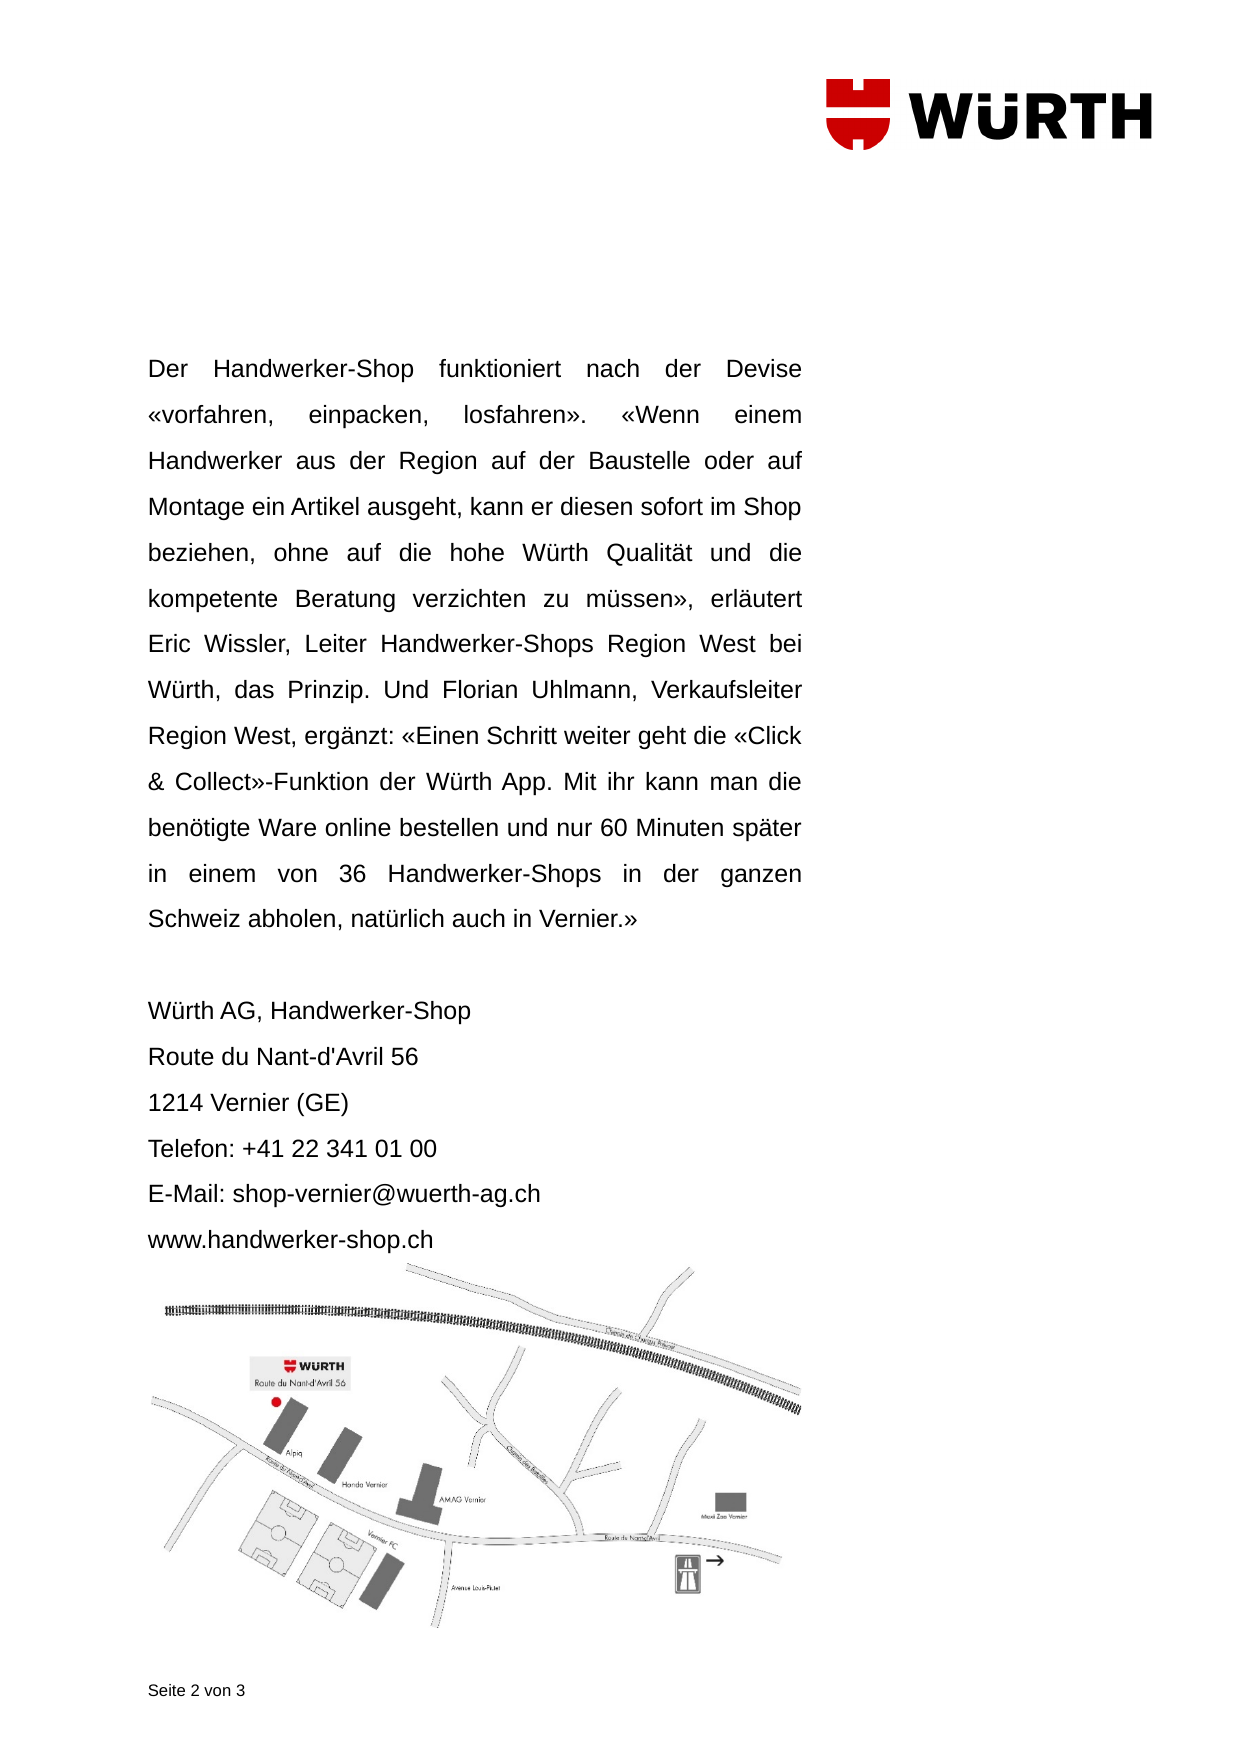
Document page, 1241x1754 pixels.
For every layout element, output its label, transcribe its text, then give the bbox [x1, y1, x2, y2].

picture [826, 79, 1152, 150]
text Route du Nant-d'Avril 56 [148, 1029, 803, 1074]
text Der Handwerker-Shop funktioniert nach der Devise «vorfahren, einpacken, losfahren». «Wenn einem Handwerker aus der Region auf der Baustelle oder auf Montage ein Artikel ausgeht, kann er diesen sofort im Shop beziehen, ohne auf die hohe Würth Qualität und die kompetente Beratung verzichten zu müssen», erläutert Eric Wissler, Leiter Handwerker-Shops Region West bei Würth, das Prinzip. Und Florian Uhlmann, Verkaufsleiter Region West, ergänzt: «Einen Schritt weiter geht die «Click & Collect»-Funktion der Würth App. Mit ihr kann man die benötigte Ware online bestellen und nur 60 Minuten später in einem von 36 Handwerker-Shops in der ganzen Schweiz abholen, natürlich auch in Vernier.» [148, 341, 803, 937]
text Würth AG, Handwerker-Shop [148, 983, 803, 1029]
text www.handwerker-shop.ch [148, 1212, 803, 1258]
text 1214 Vernier (GE) [148, 1074, 803, 1120]
picture [150, 1263, 802, 1628]
text E-Mail: shop-vernier@wuerth-ag.ch [148, 1166, 803, 1212]
text Telefon: +41 22 341 01 00 [148, 1120, 803, 1166]
